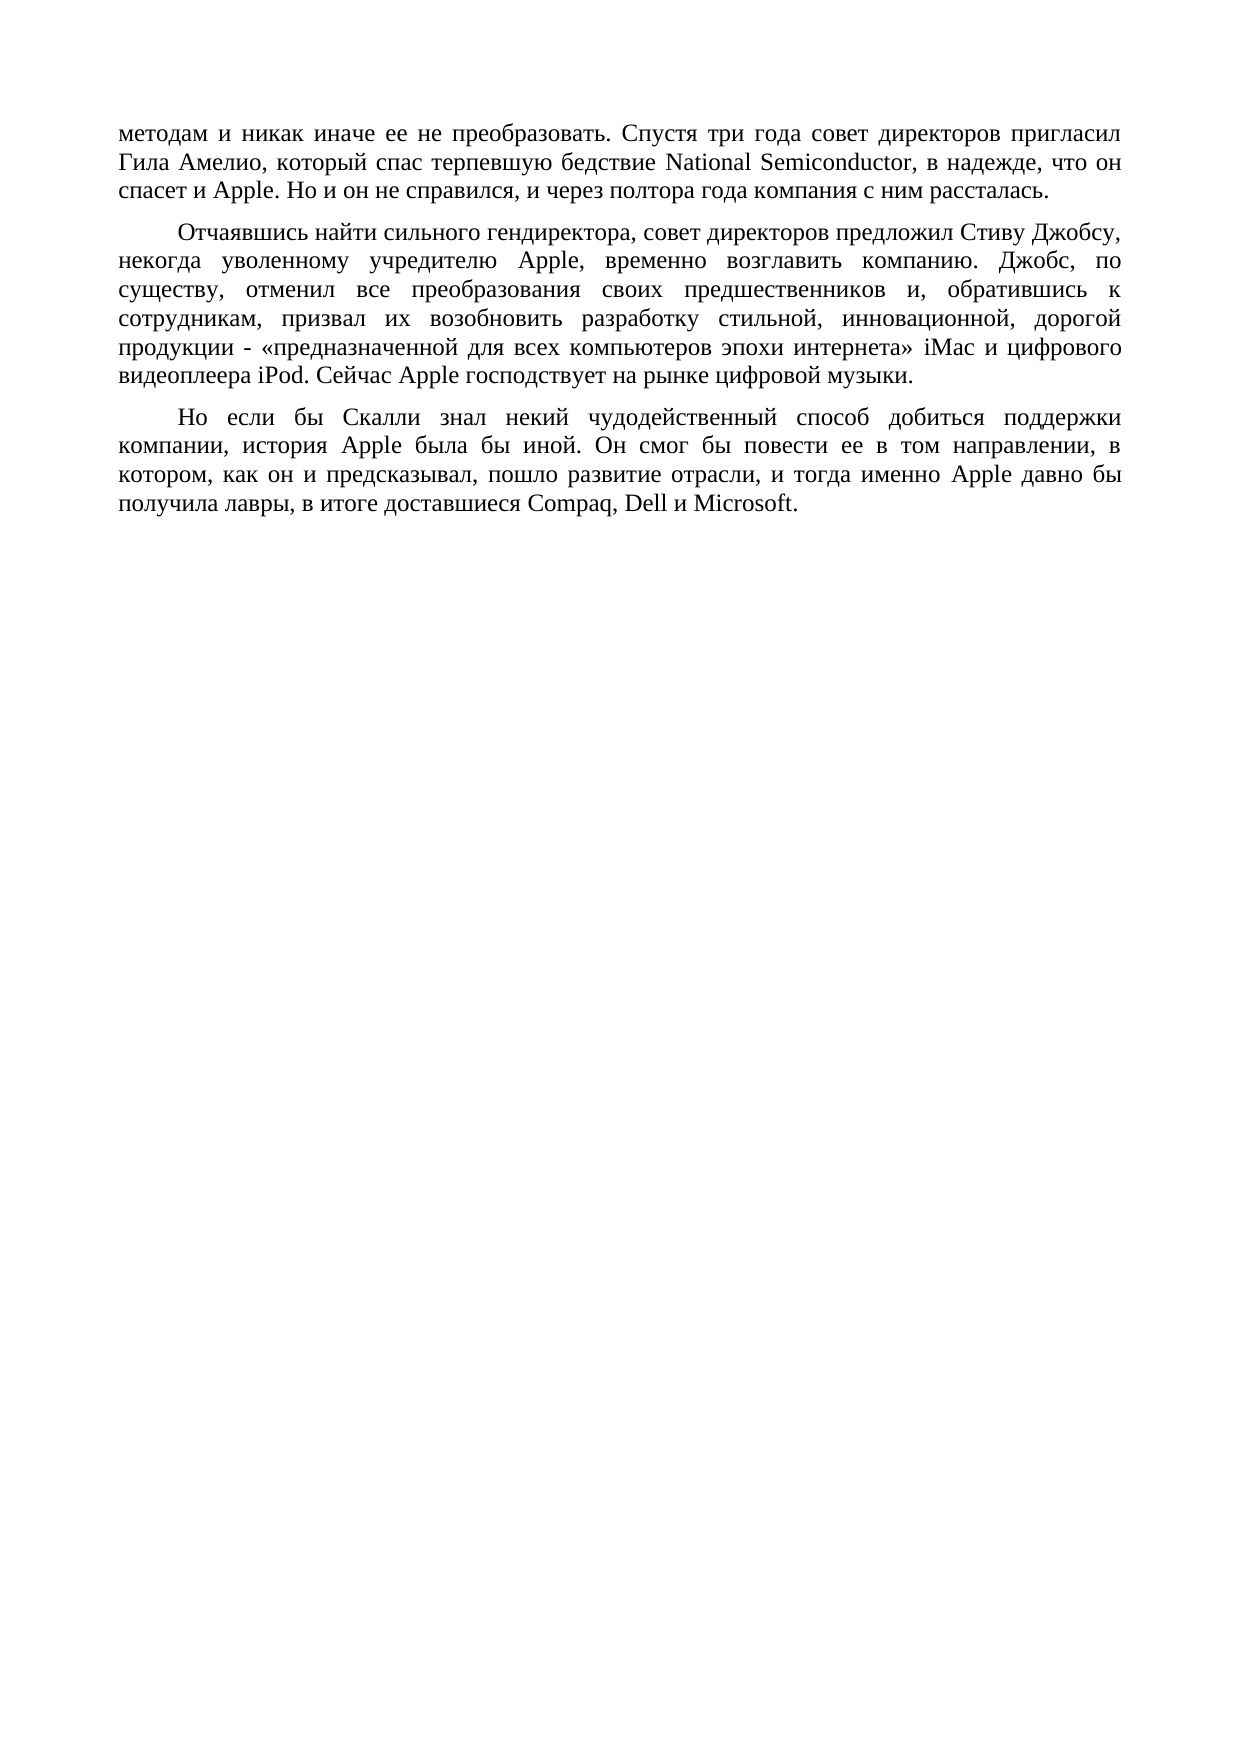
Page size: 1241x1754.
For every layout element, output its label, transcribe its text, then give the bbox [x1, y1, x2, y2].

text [118, 118, 1122, 204]
text Отчаявшись найти сильного гендиректора, совет директоров предложил Стиву Джобсу, некогда уволенному учредителю Apple, временно возглавить компанию. Джобс, по существу, отменил все преобразования своих предшественников и, обратившись к сотрудникам, призвал их возобновить разработку стильной, инновационной, дорогой продукции - «предназначенной для всех компьютеров эпохи интернета» iMac и цифрового видеоплеера iPod. Сейчас Apple господствует на рынке цифровой музыки. [118, 217, 1122, 389]
text Но если бы Скалли знал некий чудодейственный способ добиться поддержки компании, история Apple была бы иной. Он смог бы повести ее в том направлении, в котором, как он и предсказывал, пошло развитие отрасли, и тогда именно Apple давно бы получила лавры, в итоге доставшиеся Compaq, Dell и Microsoft. [118, 402, 1122, 517]
